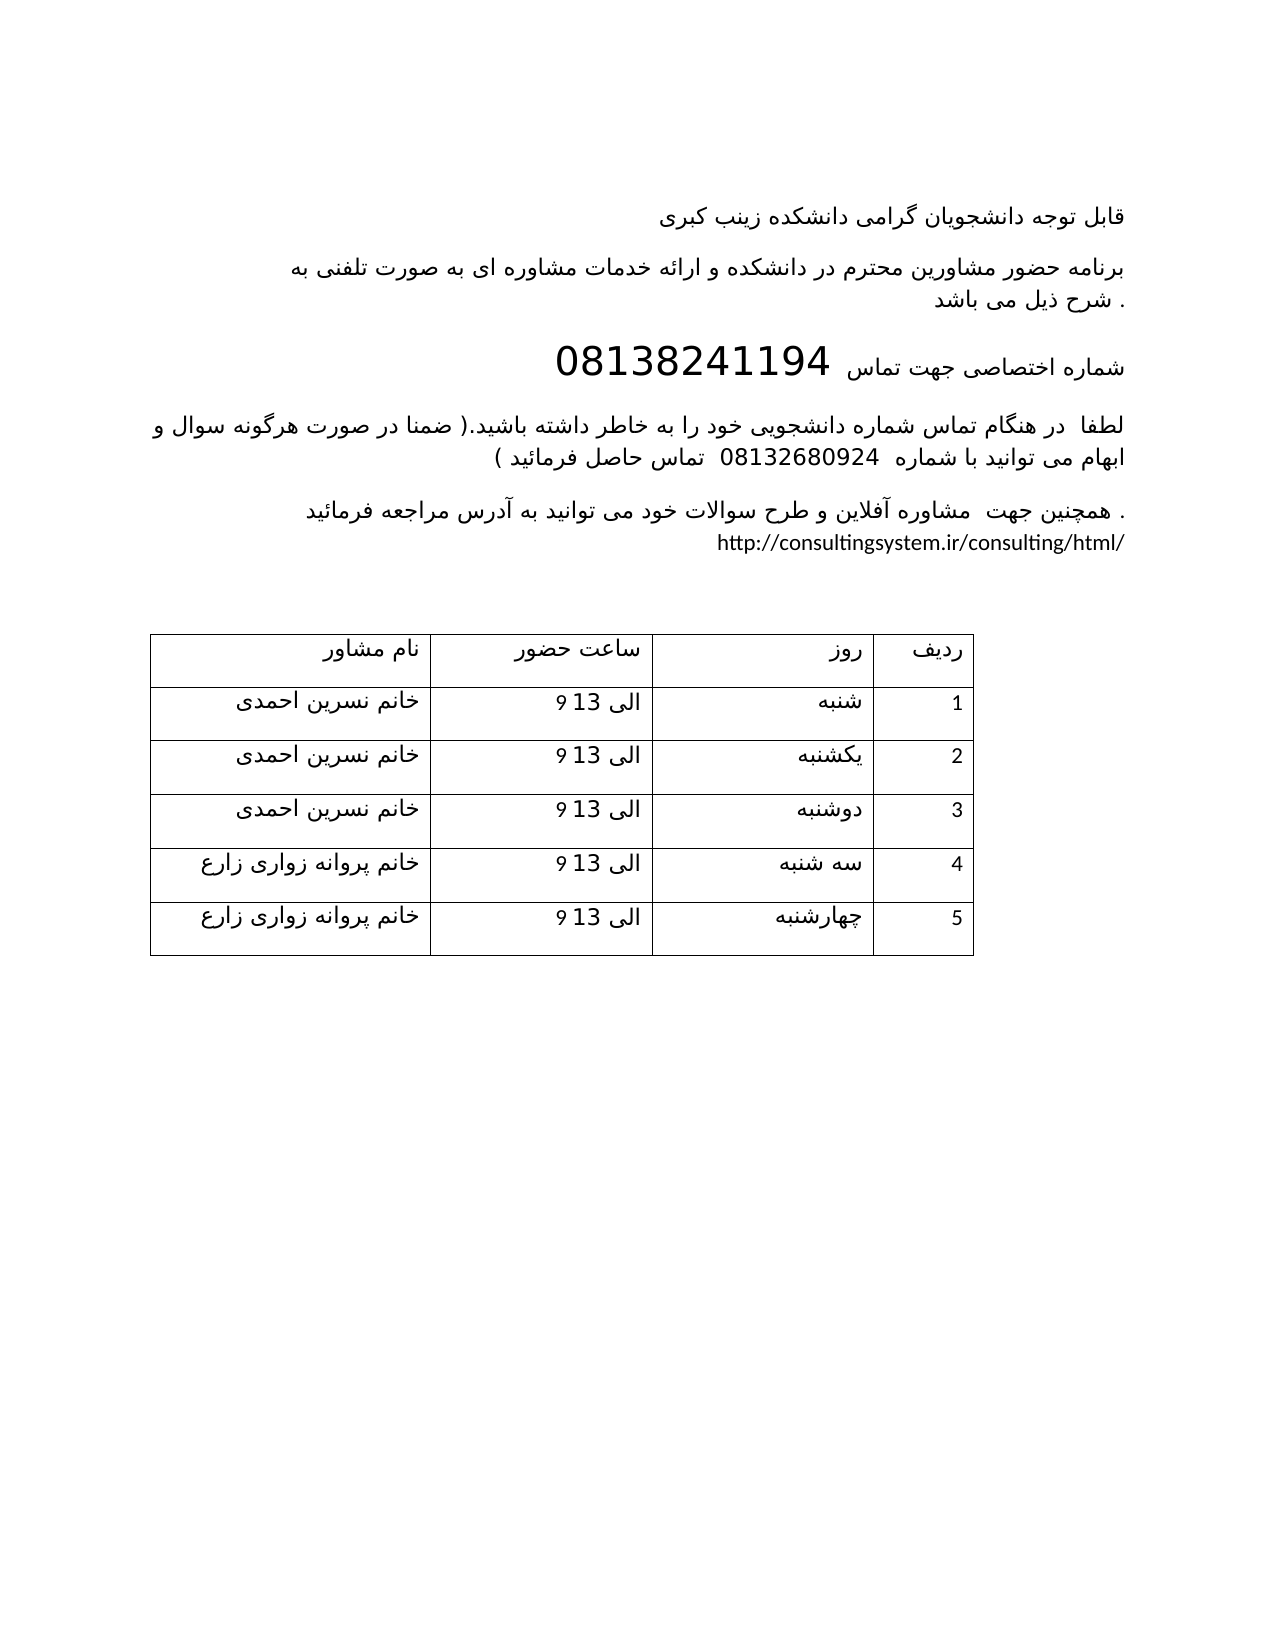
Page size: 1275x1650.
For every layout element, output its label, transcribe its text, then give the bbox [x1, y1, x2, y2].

table_header نام مشاور [151, 635, 430, 687]
table_cell 9 الی 13 [431, 903, 652, 955]
table_cell 1 [874, 688, 973, 740]
table_cell خانم نسرین احمدی [151, 688, 430, 740]
table_header روز [653, 635, 873, 687]
table_cell 9 الی 13 [431, 688, 652, 740]
text همچنین جهت مشاوره آفلاین و طرح سوالات خود می توانید به آدرس مراجعه فرمائید . http://consultingsystem.ir/consulting/html/ [150, 496, 1125, 556]
table_cell سه شنبه [653, 849, 873, 902]
table_cell چهارشنبه [653, 903, 873, 955]
table_cell خانم نسرین احمدی [151, 741, 430, 794]
table_cell یکشنبه [653, 741, 873, 794]
table_cell 2 [874, 741, 973, 794]
table_header ردیف [874, 635, 973, 687]
table_cell دوشنبه [653, 795, 873, 848]
text لطفا در هنگام تماس شماره دانشجویی خود را به خاطر داشته باشید.( ضمنا در صورت هرگونه سوال و ابهام می توانید با شماره 08132680924 تماس حاصل فرمائید ) [150, 412, 1125, 471]
table_cell 9 الی 13 [431, 795, 652, 848]
table_header ساعت حضور [431, 635, 652, 687]
table_cell خانم نسرین احمدی [151, 795, 430, 848]
text شماره اختصاصی جهت تماس 08138241194 [150, 338, 1125, 384]
table_cell خانم پروانه زواری زارع [151, 903, 430, 955]
table_cell 3 [874, 795, 973, 848]
table_cell 9 الی 13 [431, 741, 652, 794]
table_cell 4 [874, 849, 973, 902]
table_cell خانم پروانه زواری زارع [151, 849, 430, 902]
table_cell 9 الی 13 [431, 849, 652, 902]
table_cell شنبه [653, 688, 873, 740]
text قابل توجه دانشجویان گرامی دانشکده زینب کبری [150, 203, 1125, 230]
text برنامه حضور مشاورین محترم در دانشکده و ارائه خدمات مشاوره ای به صورت تلفنی به شرح ذیل می باشد . [150, 254, 1125, 313]
table_cell 5 [874, 903, 973, 955]
